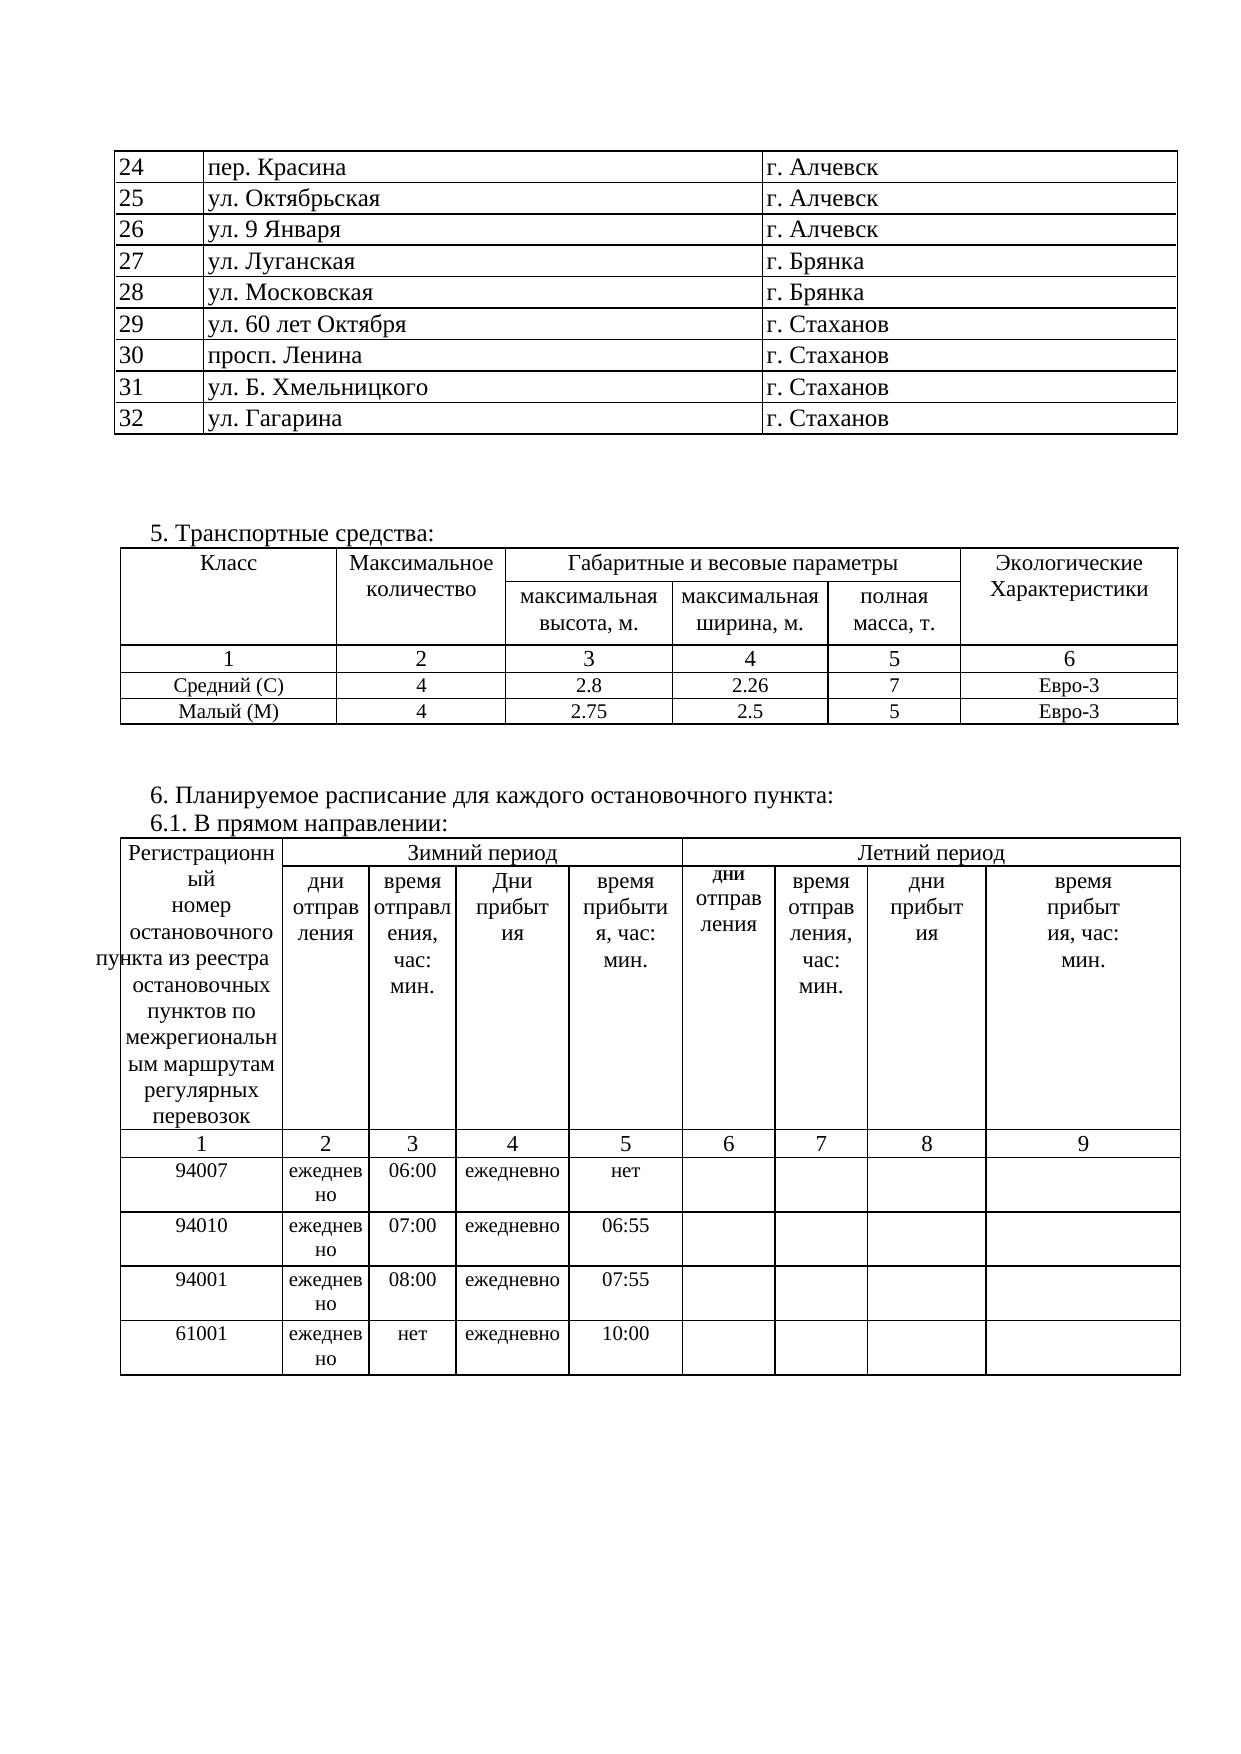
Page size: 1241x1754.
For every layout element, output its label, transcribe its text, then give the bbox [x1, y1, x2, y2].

table_cell пер. Красина [204, 152, 762, 181]
table_cell 10:00 [570, 1321, 682, 1374]
table_cell Евро-3 [961, 673, 1177, 697]
table_cell ежедневно [457, 1267, 568, 1320]
table_cell 94001 [121, 1267, 282, 1320]
table_cell 9 [987, 1130, 1180, 1157]
table_cell г. Алчевск [763, 213, 1177, 244]
table_cell 1 [121, 646, 336, 672]
table_cell г. Стаханов [763, 339, 1177, 370]
table_cell [683, 1213, 774, 1265]
table_cell ул. Луганская [204, 246, 762, 276]
table_header Регистрационный номер остановочного пункта из реестра остановочных пунктов по межрегиональным маршрутам регулярных перевозок [121, 839, 282, 1129]
table_cell [776, 1321, 867, 1374]
text 6.1. В прямом направлении: [150, 808, 1090, 837]
table_cell г. Стаханов [763, 370, 1177, 402]
table_cell 6 [683, 1130, 774, 1157]
table_cell 2 [283, 1130, 368, 1157]
table_cell ежедневно [283, 1158, 368, 1211]
table_cell максимальная ширина, м. [673, 582, 827, 644]
table_cell г. Алчевск [763, 181, 1177, 213]
table_header Зимний период [283, 839, 682, 865]
table_cell 06:55 [570, 1213, 682, 1265]
table_cell г. Алчевск [763, 152, 1177, 181]
table_cell 07:55 [570, 1267, 682, 1320]
table_cell нет [370, 1321, 455, 1374]
table_cell время прибыт ия, час: мин. [987, 867, 1180, 1129]
text 5. Транспортные средства: [150, 518, 1090, 547]
table_cell максимальная высота, м. [506, 582, 672, 644]
table_cell 31 [115, 371, 203, 402]
table_cell ул. Московская [204, 277, 762, 307]
table_cell нет [570, 1158, 682, 1211]
table_header Класс [121, 549, 336, 644]
table_cell ежедневно [457, 1321, 568, 1374]
table_cell 07:00 [370, 1213, 455, 1265]
table_cell 2.26 [673, 673, 827, 697]
table_cell 25 [115, 183, 203, 213]
table_cell 3 [370, 1130, 455, 1157]
table_cell 7 [829, 673, 960, 697]
table_cell 5 [570, 1130, 682, 1157]
table_cell дни отправ ления [283, 867, 368, 1129]
table_cell [776, 1267, 867, 1320]
table_cell время отправ ления, час: мин. [776, 867, 867, 1129]
table_cell [987, 1267, 1180, 1320]
table_cell ул. 60 лет Октября [204, 309, 762, 339]
table_cell Дни прибыт ия [457, 867, 568, 1129]
table_cell 1 [121, 1130, 282, 1157]
table_header Экологические Характеристики [961, 549, 1177, 644]
table_cell ул. Б. Хмельницкого [204, 372, 762, 402]
table_cell 61001 [121, 1321, 282, 1374]
table_cell Евро-3 [961, 699, 1177, 723]
table_cell г. Брянка [763, 244, 1177, 276]
table_cell дни прибыт ия [868, 867, 985, 1129]
table_cell 94010 [121, 1213, 282, 1265]
table_cell время прибыти я, час: мин. [570, 867, 682, 1129]
table_cell 5 [829, 646, 960, 672]
table_cell 2.5 [673, 699, 827, 723]
table_cell 6 [961, 646, 1177, 672]
table_cell 08:00 [370, 1267, 455, 1320]
table_cell 30 [115, 340, 203, 370]
table_cell 32 [115, 403, 203, 433]
table_cell ежедневно [283, 1321, 368, 1374]
table_cell 4 [337, 699, 505, 723]
table_cell 2.8 [506, 673, 672, 697]
table_cell [776, 1213, 867, 1265]
table_cell 5 [829, 699, 960, 723]
table_cell 4 [673, 646, 827, 672]
table_cell ежедневно [283, 1213, 368, 1265]
table_cell 29 [115, 308, 203, 339]
table_cell ежедневно [283, 1267, 368, 1320]
table_header Летний период [683, 839, 1180, 865]
table_cell 4 [337, 673, 505, 697]
table_cell ежедневно [457, 1213, 568, 1265]
table_cell 28 [115, 277, 203, 307]
table_cell ул. 9 Января [204, 215, 762, 244]
table_cell [868, 1158, 985, 1211]
table_cell полная масса, т. [829, 582, 960, 644]
table_cell 8 [868, 1130, 985, 1157]
table_cell просп. Ленина [204, 340, 762, 370]
table_cell г. Стаханов [763, 307, 1177, 339]
table_cell [868, 1213, 985, 1265]
table_cell 3 [506, 646, 672, 672]
table_cell ул. Гагарина [204, 403, 762, 433]
table_cell [987, 1321, 1180, 1374]
table_cell [683, 1158, 774, 1211]
table_cell [987, 1158, 1180, 1211]
text 6. Планируемое расписание для каждого остановочного пункта: [150, 780, 1090, 808]
table_header Габаритные и весовые параметры [506, 549, 960, 581]
table_cell 2 [337, 646, 505, 672]
table_cell ул. Октябрьская [204, 183, 762, 213]
table_cell г. Брянка [763, 276, 1177, 307]
table_cell [987, 1213, 1180, 1265]
table_cell время отправл ения, час: мин. [370, 867, 455, 1129]
table_cell [868, 1321, 985, 1374]
table_cell 24 [115, 152, 203, 181]
table_cell г. Стаханов [763, 402, 1177, 433]
table_cell 06:00 [370, 1158, 455, 1211]
table_cell [683, 1267, 774, 1320]
table_header Максимальное количество [337, 549, 505, 644]
table_cell ежедневно [457, 1158, 568, 1211]
table_cell Малый (М) [121, 699, 336, 723]
table_cell [868, 1267, 985, 1320]
table_cell 7 [776, 1130, 867, 1157]
table_cell [776, 1158, 867, 1211]
table_cell 27 [115, 245, 203, 276]
table_cell 4 [457, 1130, 568, 1157]
table_cell 2.75 [506, 699, 672, 723]
table_cell ДНИ отправ ления [683, 867, 774, 1129]
table_cell 94007 [121, 1158, 282, 1211]
table_cell 26 [115, 214, 203, 244]
table_cell [683, 1321, 774, 1374]
table_cell Средний (С) [121, 673, 336, 697]
